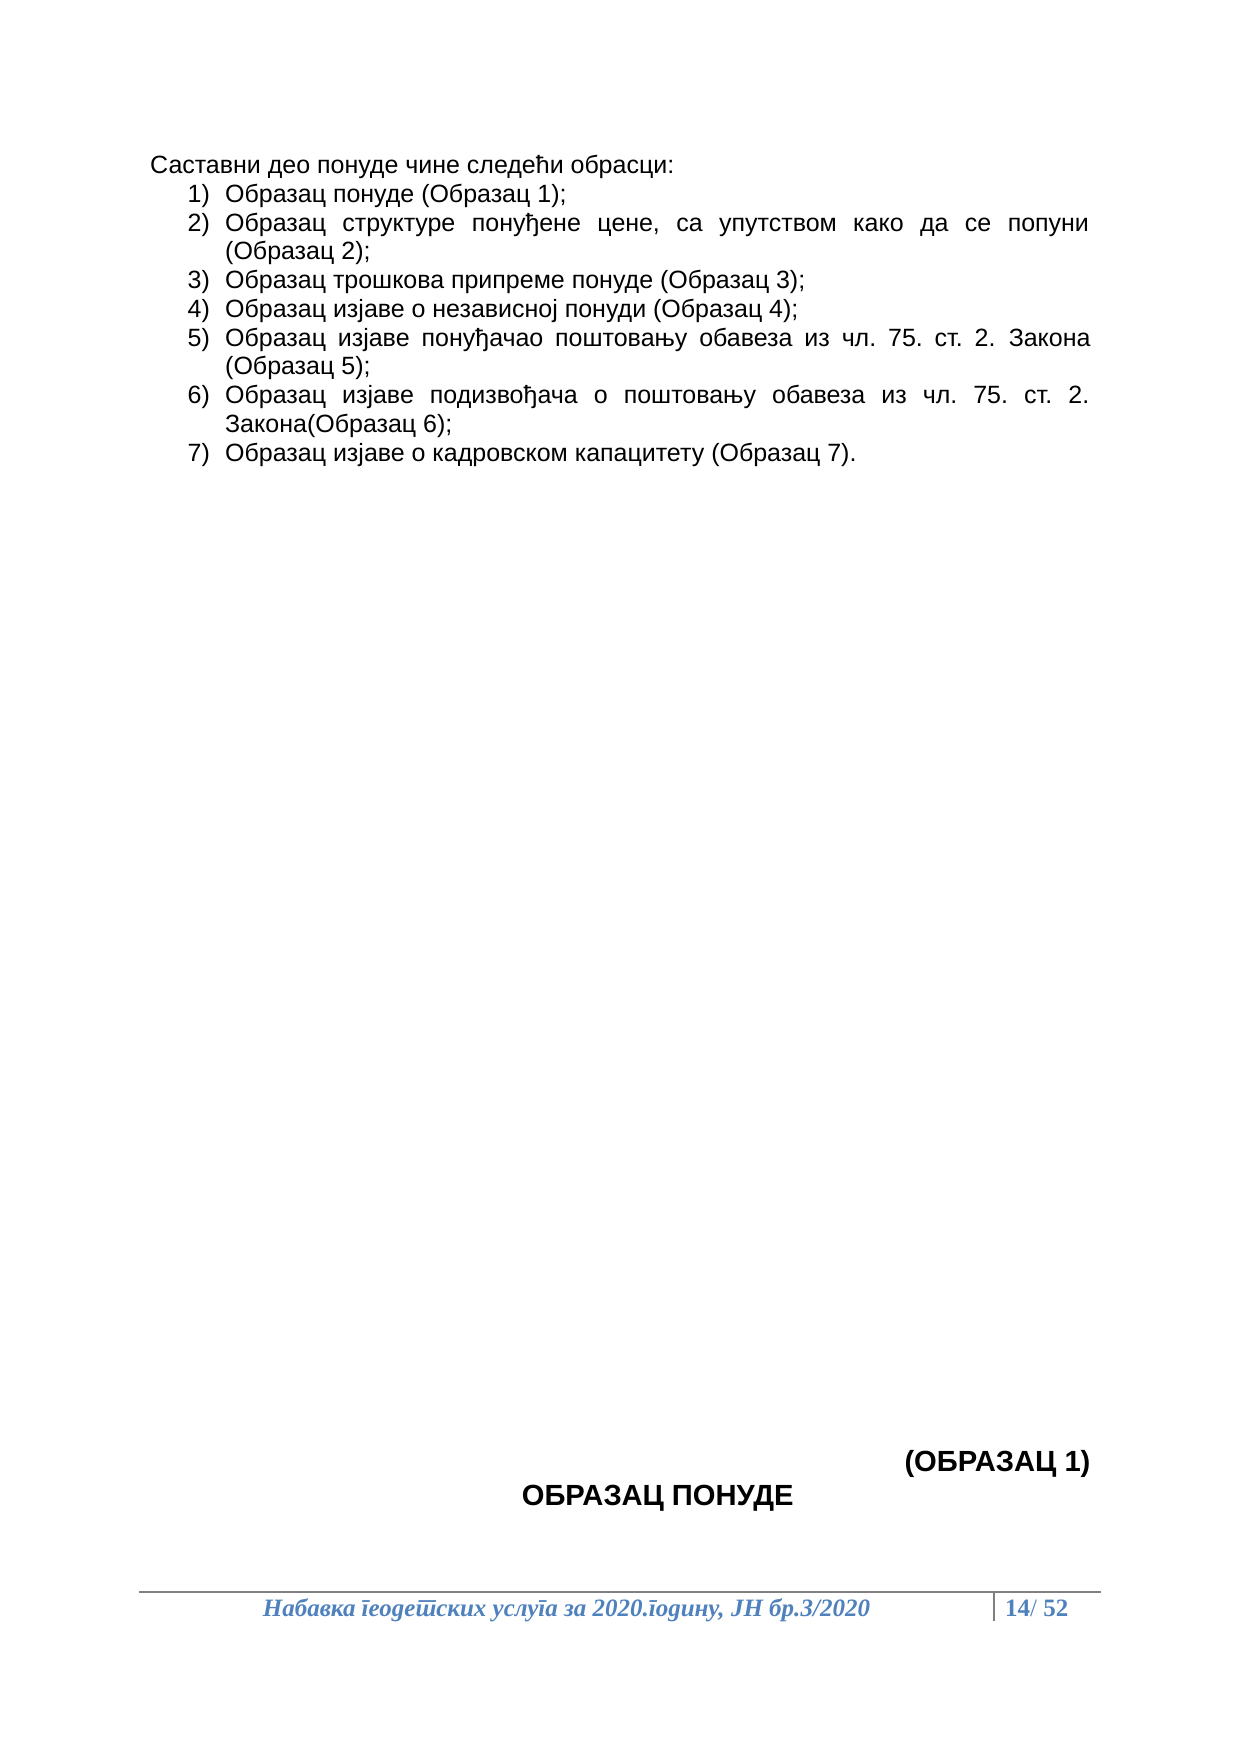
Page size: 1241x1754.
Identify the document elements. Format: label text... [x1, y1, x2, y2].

list Саставни део понуде чине следећи обрасци: [150, 150, 1090, 179]
list Образац изјаве понуђачао поштовању обавеза из чл. 75. ст. 2. Закона (Образац 5); [187, 322, 1090, 380]
list Образац изјаве подизвођача о поштовању обавеза из чл. 75. ст. 2. Закона(Образац 6); [187, 380, 1090, 437]
text (ОБРАЗАЦ 1) [225, 1444, 1090, 1478]
list Образац изјаве о независној понуди (Образац 4); [187, 294, 1090, 322]
list Образац структуре понуђене цене, са упутством како да се попуни (Образац 2); [187, 207, 1090, 265]
text ОБРАЗАЦ ПОНУДЕ [225, 1478, 1090, 1511]
list Образац изјаве о кадровском капацитету (Образац 7). [187, 437, 1090, 466]
list Образац трошкова припреме понуде (Образац 3); [187, 265, 1090, 294]
list Образац понуде (Образац 1); [187, 179, 1090, 207]
